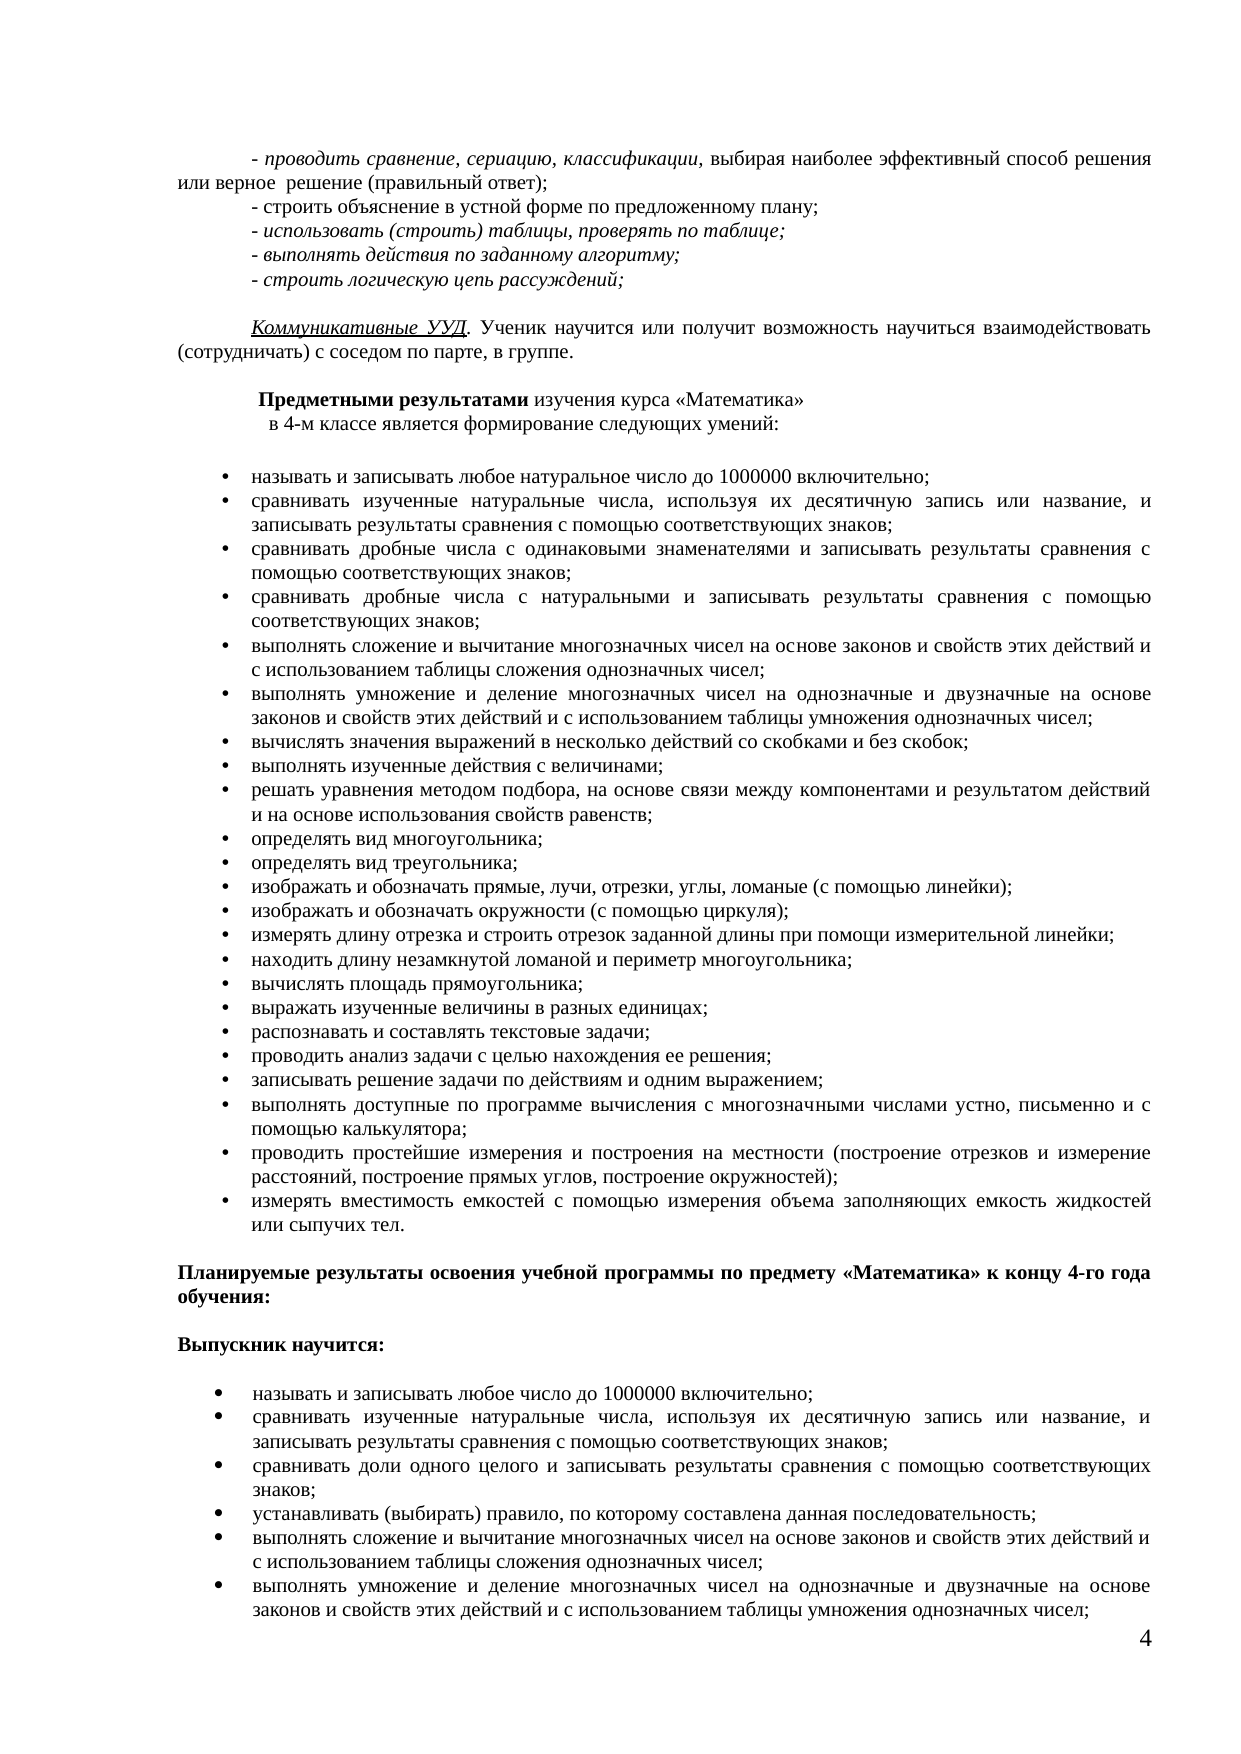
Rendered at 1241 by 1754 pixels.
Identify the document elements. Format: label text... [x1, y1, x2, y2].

list выполнять изученные действия с величинами; [222, 753, 1152, 777]
list распознавать и составлять текстовые задачи; [222, 1019, 1152, 1043]
list изображать и обозначать прямые, лучи, отрезки, углы, ломаные (с помощью линейки); [222, 874, 1152, 898]
list изображать и обозначать окружности (с помощью циркуля); [222, 898, 1152, 922]
list проводить анализ задачи с целью нахождения ее решения; [222, 1043, 1152, 1067]
text - строить объяснение в устной форме по предложенному плану; [177, 194, 1152, 218]
text Предметными результатами изучения курса «Математика» [177, 387, 1152, 411]
list выполнять умножение и деление многозначных чисел на однозначные и двузначные на основе законов и свойств этих действий и с использованием таблицы умножения однозначных чисел; [222, 681, 1152, 729]
list называть и записывать любое число до 1000000 включительно; [215, 1380, 1152, 1404]
text - проводить сравнение, сериацию, классификации, выбирая наиболее эффективный способ решения или верное решение (правильный ответ); [177, 146, 1152, 194]
list сравнивать дробные числа с одинаковыми знаменателями и записывать результаты сравнения с помощью соответствующих знаков; [222, 536, 1152, 584]
text Коммуникативные УУД. Ученик научится или получит возможность научиться взаимодействовать (сотрудничать) с соседом по парте, в группе. [177, 314, 1152, 363]
list измерять длину отрезка и строить отрезок заданной длины при помощи измерительной линейки; [222, 922, 1152, 946]
list определять вид треугольника; [222, 850, 1152, 874]
list выполнять сложение и вычитание многозначных чисел на основе законов и свойств этих действий и с использованием таблицы сложения однозначных чисел; [215, 1525, 1152, 1573]
list сравнивать дробные числа с натуральными и записывать результаты сравнения с помощью соответствующих знаков; [222, 584, 1152, 632]
list определять вид многоугольника; [222, 826, 1152, 850]
list устанавливать (выбирать) правило, по которому составлена данная последовательность; [215, 1501, 1152, 1525]
list сравнивать доли одного целого и записывать результаты сравнения с помощью соответствующих знаков; [215, 1453, 1152, 1501]
list выражать изученные величины в разных единицах; [222, 995, 1152, 1019]
list выполнять доступные по программе вычисления с многозначными числами устно, письменно и с помощью калькулятора; [222, 1091, 1152, 1139]
text в 4-м классе является формирование следующих умений: [177, 411, 1152, 435]
list выполнять сложение и вычитание многозначных чисел на основе законов и свойств этих действий и с использованием таблицы сложения однозначных чисел; [222, 632, 1152, 681]
list называть и записывать любое натуральное число до 1000000 включительно; [222, 464, 1152, 488]
text Планируемые результаты освоения учебной программы по предмету «Математика» к концу 4-го года обучения: [177, 1260, 1152, 1308]
list сравнивать изученные натуральные числа, используя их десятичную запись или название, и записывать результаты сравнения с помощью соответствующих знаков; [222, 488, 1152, 536]
list записывать решение задачи по действиям и одним выражением; [222, 1067, 1152, 1091]
list выполнять умножение и деление многозначных чисел на однозначные и двузначные на основе законов и свойств этих действий и с использованием таблицы умножения однозначных чисел; [215, 1573, 1152, 1621]
text Выпускник научится: [177, 1332, 1152, 1356]
list проводить простейшие измерения и построения на местности (построение отрезков и измерение расстояний, построение прямых углов, построение окружностей); [222, 1139, 1152, 1188]
text - строить логическую цепь рассуждений; [177, 266, 1152, 291]
text - выполнять действия по заданному алгоритму; [177, 242, 1152, 266]
list решать уравнения методом подбора, на основе связи между компонентами и результатом действий и на основе использования свойств равенств; [222, 777, 1152, 826]
list вычислять значения выражений в несколько действий со скобками и без скобок; [222, 729, 1152, 753]
list сравнивать изученные натуральные числа, используя их десятичную запись или название, и записывать результаты сравнения с помощью соответствующих знаков; [215, 1404, 1152, 1453]
list находить длину незамкнутой ломаной и периметр многоугольника; [222, 946, 1152, 971]
list вычислять площадь прямоугольника; [222, 971, 1152, 995]
text - использовать (строить) таблицы, проверять по таблице; [177, 218, 1152, 242]
list измерять вместимость емкостей с помощью измерения объема заполняющих емкость жидкостей или сыпучих тел. [222, 1188, 1152, 1236]
